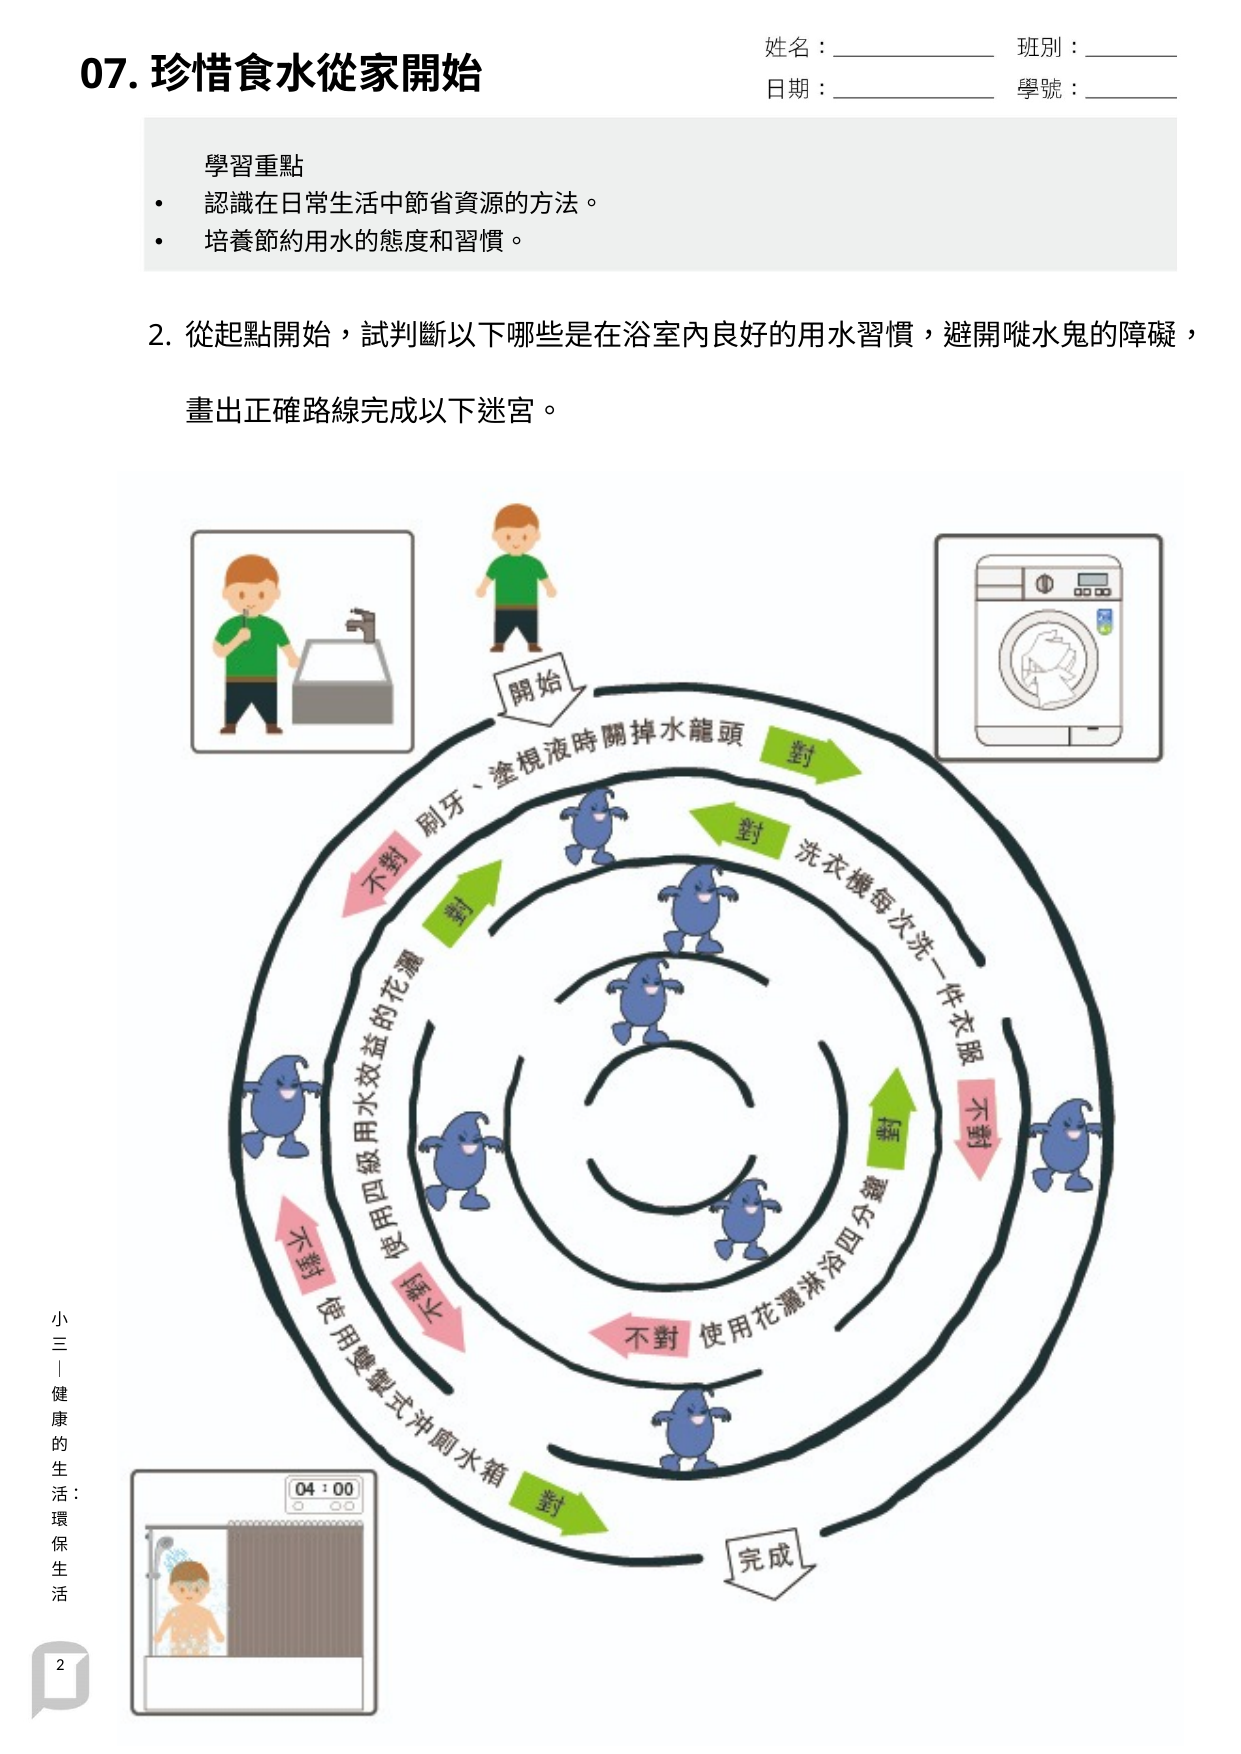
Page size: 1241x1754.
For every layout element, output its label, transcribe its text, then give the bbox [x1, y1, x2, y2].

list 認識在日常生活中節省資源的方法。 [154, 183, 1211, 221]
list 培養節約用水的態度和習慣。 [154, 221, 1211, 258]
text 07. 珍惜食水從家開始 [29, 33, 1211, 108]
list 學習重點 [204, 146, 1211, 183]
list 從起點開始，試判斷以下哪些是在浴室內良好的用水習慣，避開嘥水鬼的障礙，畫出正確路線完成以下迷宮。 [148, 296, 1181, 446]
picture [0, 0, 1237, 1754]
